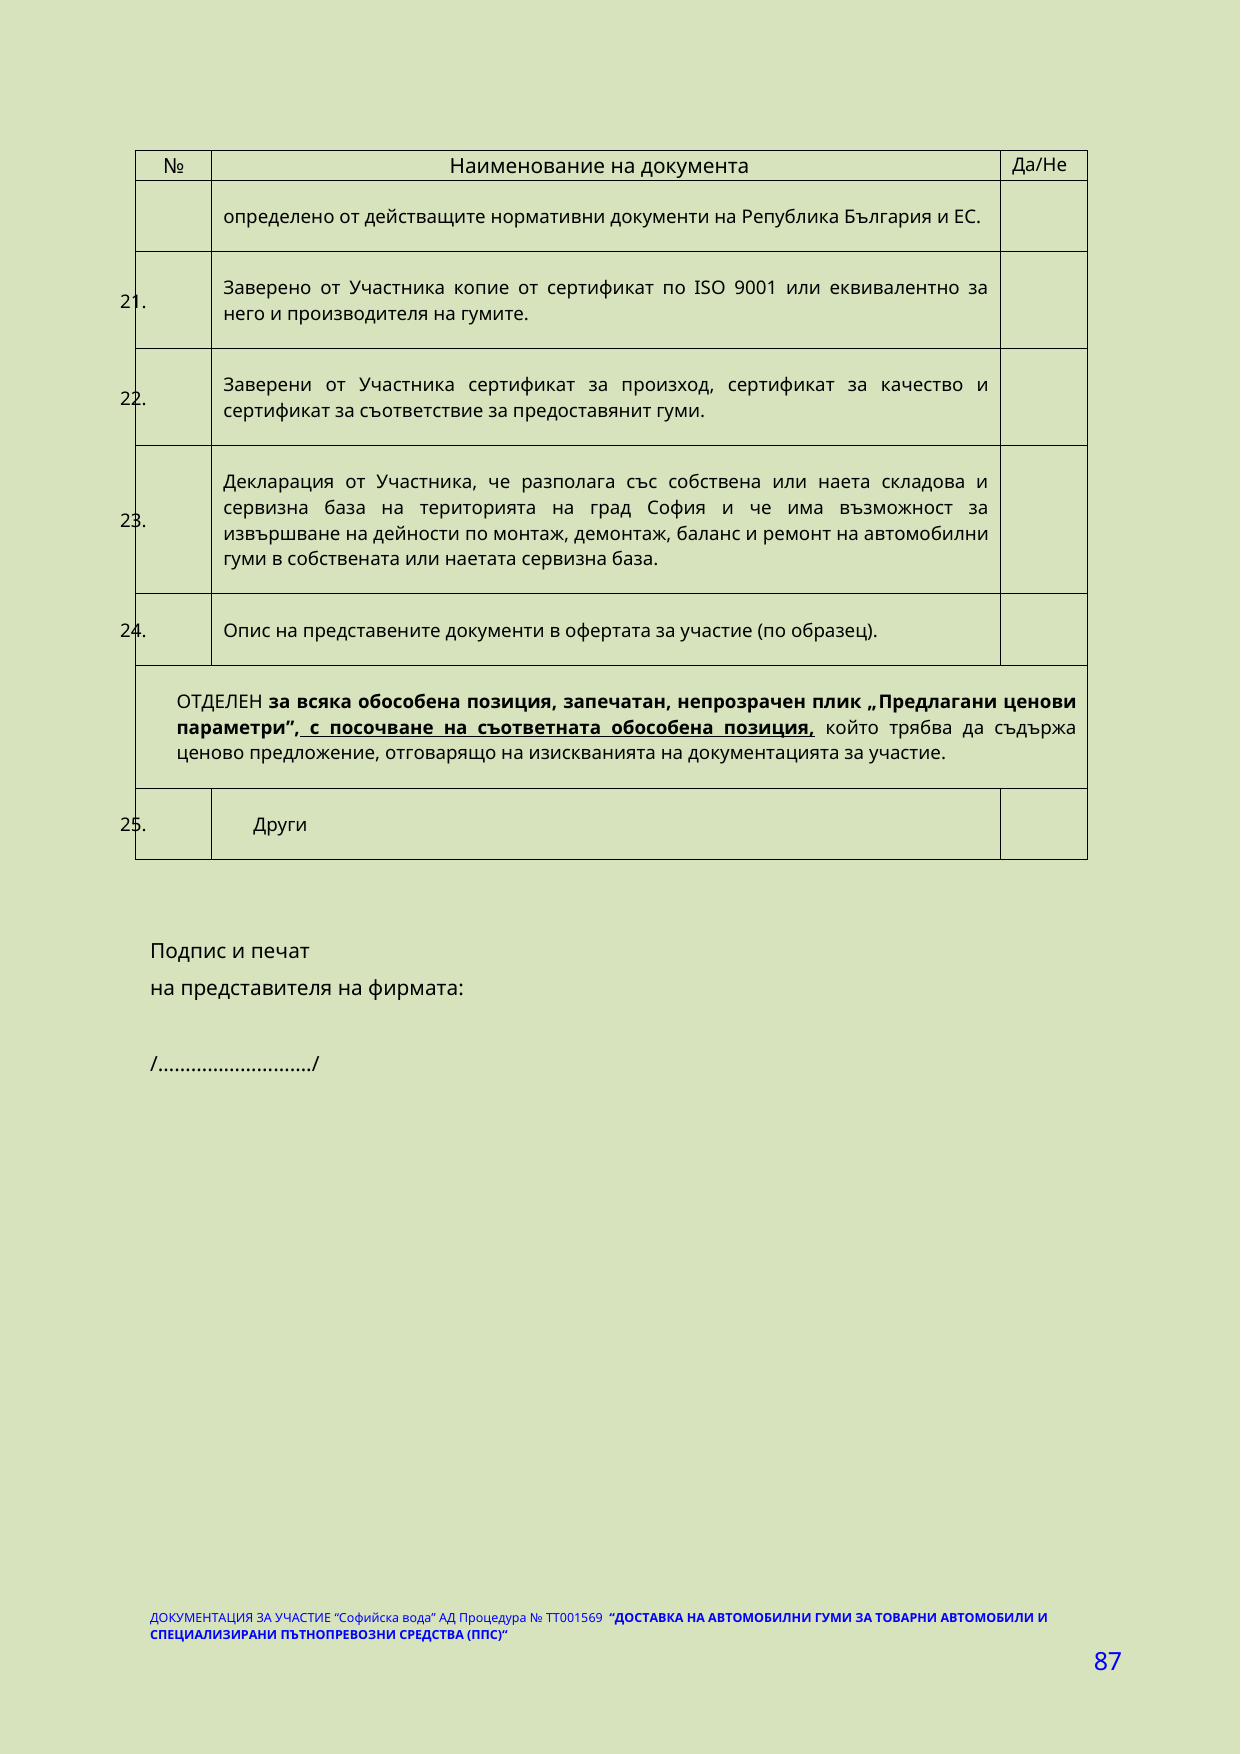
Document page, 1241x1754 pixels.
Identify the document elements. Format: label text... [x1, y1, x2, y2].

text /………………………./ [150, 1049, 1122, 1078]
table_header Наименование на документа [212, 151, 1000, 179]
table_cell [136, 446, 211, 593]
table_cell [212, 181, 1000, 251]
table_cell [136, 252, 211, 348]
table_cell [136, 181, 211, 251]
table_cell [1001, 446, 1087, 593]
text Подпис и печат [150, 936, 1128, 964]
table_cell [1001, 252, 1087, 348]
text на представителя на фирмата: [150, 973, 1128, 1002]
table_header № [136, 151, 211, 179]
table_cell [1001, 789, 1087, 859]
table_header Да/Не [1001, 151, 1087, 179]
table_cell Заверено от Участника копие от сертификат по ISO 9001 или еквивалентно за него и производителя на гумите. [212, 252, 1000, 348]
table_cell Декларация от Участника, че разполага със собствена или наета складова и сервизна база на територията на град София и че има възможност за извършване на дейности по монтаж, демонтаж, баланс и ремонт на автомобилни гуми в собствената или наетата сервизна база. [212, 446, 1000, 593]
table_cell ОТДЕЛЕН за всяка обособена позиция, запечатан, непрозрачен плик „Предлагани ценови параметри”, с посочване на съответната обособена позиция, който трябва да съдържа ценово предложение, отговарящо на изискванията на документацията за участие. [136, 666, 1087, 787]
table_cell [1001, 594, 1087, 665]
table_cell Други [212, 789, 1000, 859]
table_cell Опис на представените документи в офертата за участие (по образец). [212, 594, 1000, 665]
table_cell [1001, 349, 1087, 445]
table_cell [136, 594, 211, 665]
table_cell [1001, 181, 1087, 251]
table_cell Заверени от Участника сертификат за произход, сертификат за качество и сертификат за съответствие за предоставянит гуми. [212, 349, 1000, 445]
table_cell [136, 789, 211, 859]
table_cell [136, 349, 211, 445]
